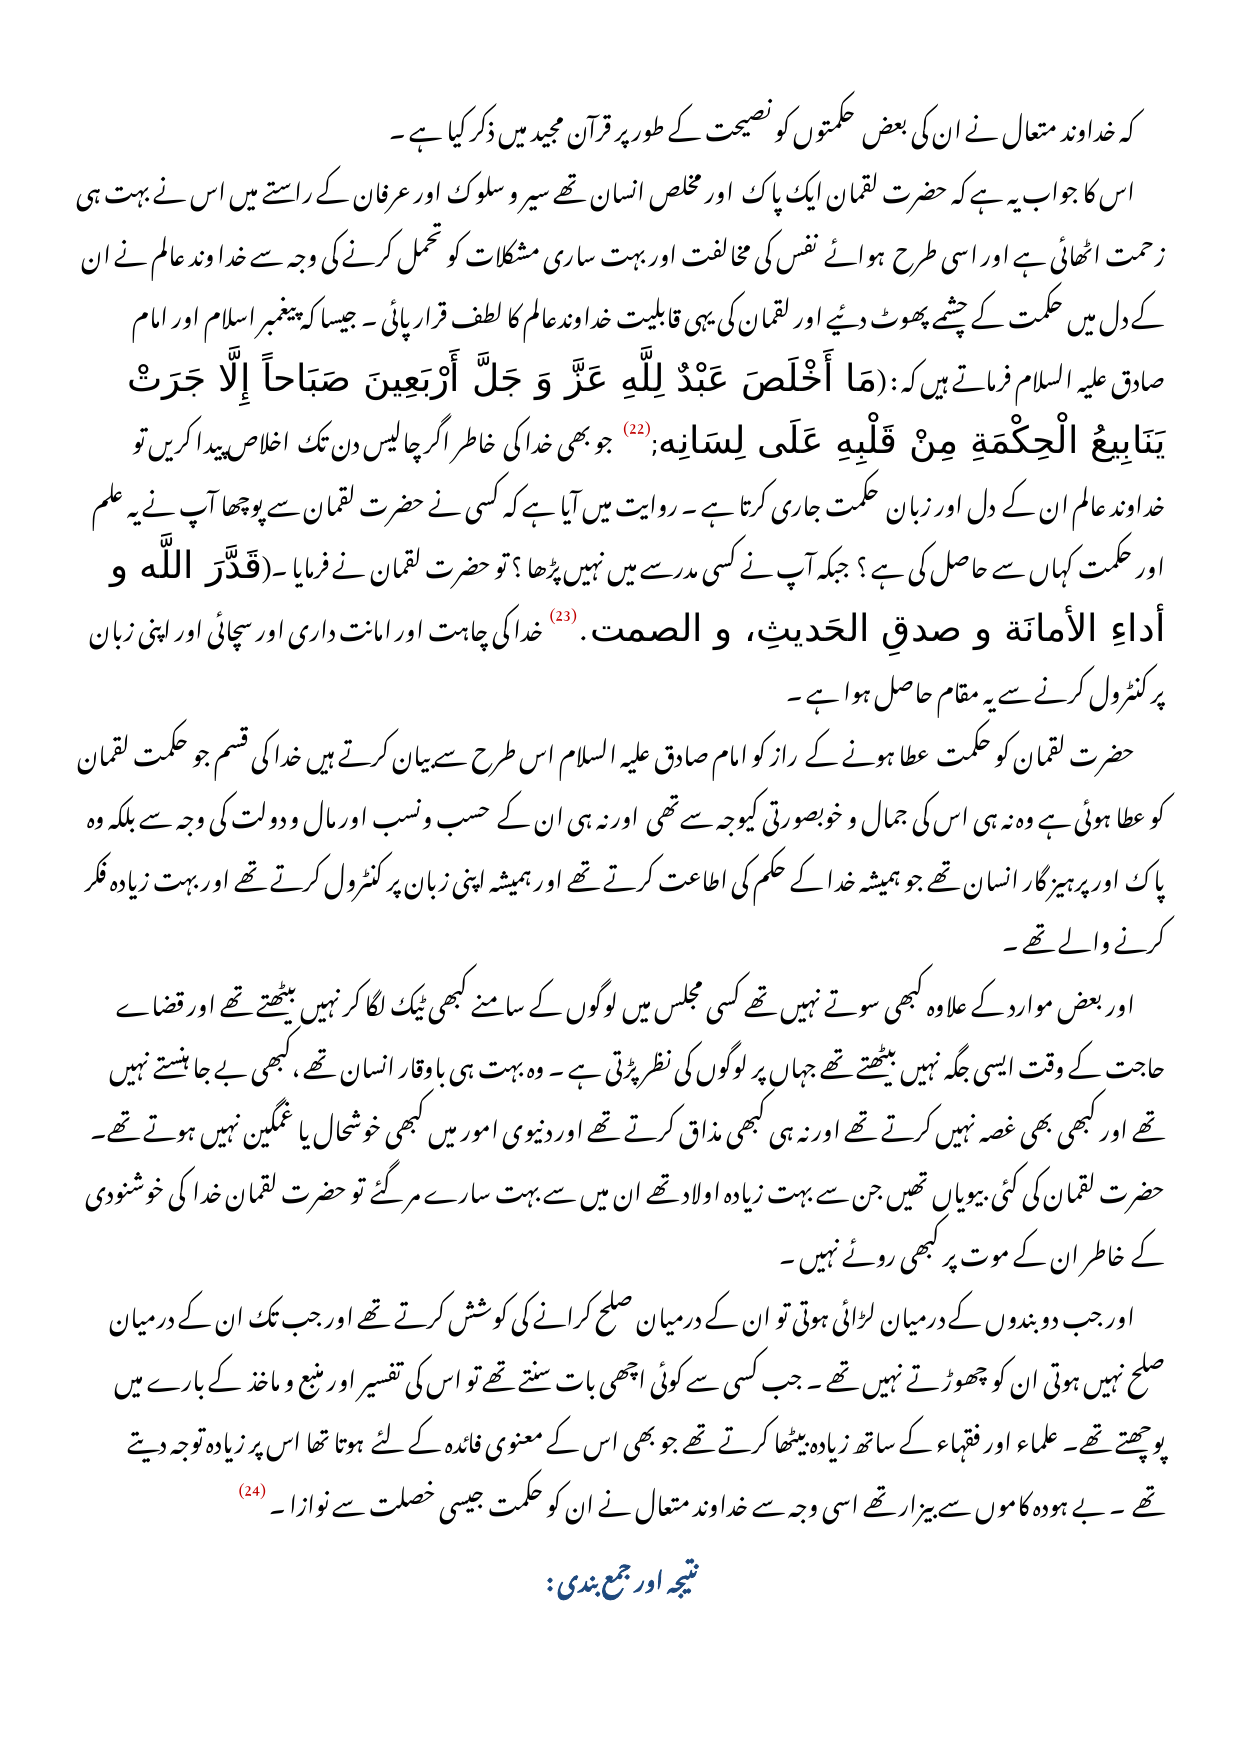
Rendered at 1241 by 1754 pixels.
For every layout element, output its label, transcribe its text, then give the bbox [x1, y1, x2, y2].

text اور جب دو بندوں کے درمیان لڑا‏‏‏ئی ہوتی تو ان کے درمیان صلح کرانے کی کوشش کرتے تھے اور جب تک ان کے درمیان صلح نہیں ہوتی ان کو چھوڑ تے نہیں تھے ۔ جب کسی سے کو‏‏‏ئی اچھی بات سنتے تھے تو اس کی تفسیر اور منبع و ماخذ کے بارے میں پوچھتے تھے۔ علماء اور فقہاء کے ساتھ زیادہ بیٹھا کرتے تھے جو بھی اس کے معنوی فا‏‏‏ئدہ کے ‏‏‏لئے ہوتا تھا اس پر زیادہ توجہ دیتے تھے ۔ بے ہودہ کاموں سے بیزار تھے اسی وجہ سے خداوند متعال نے ان کو حکمت جیسی خصلت سے نوازا ۔ (24) [75, 1281, 1165, 1531]
text اس کا جواب یہ ہے کہ حضرت لقمان ایک پاک اور مخلص انسان تھے سیر و سلوک اور عرفان کے راستے میں اس نے بہت ہی زحمت اٹھا‏‏‏ئی ہے اور اسی طرح ہوا‏‏‏ئے نفس کی مخالفت اور بہت ساری مشکلات کو تحمل کرنے کی وجہ سے خدا وند عالم نے ان کے دل میں حکمت کے چشمے پھوٹ د‏‏‏ئیے اور لقمان کی یہی قابلیت خداوندعالم کا لطف قرار پا‏‏‏ئی ۔ جیسا کہ پیغمبر اسلام اور امام صادق علیہ السلام فرماتے ہیں کہ : (مَا أَخْلَصَ عَبْدٌ لِلَّهِ عَزَّ وَ جَلَّ أَرْبَعِينَ صَبَاحاً إِلَّا جَرَتْ‏ يَنَابِيعُ‏ الْحِكْمَةِ مِنْ قَلْبِهِ عَلَى لِسَانِه‏;(22) جو بھی خدا کی خاطر اگر چالیس دن تک اخلاص پیدا کریں تو خداوند عالم ان کے دل اور زبان حکمت جاری کرتا ہے ۔ روایت میں آیا ہے کہ کسی نے حضرت لقمان سے پوچھا آپ نے یہ علم اور حکمت کہاں سے حاصل کی ہے ؟ جبکہ آپ نے کسی مدرسے میں نہیں پڑھا ؟ تو حضرت لقمان نے فرمایا ۔(قَدَّرَ اللَّه‏ و أداءِ الأمانَة و صدقِ الحَديثِ، و الصمت . (23) خدا کی چاہت اور امانت داری اور سچا‏‏‏ئی اور اپنی زبان پر کنٹرول کرنے سے یہ مقام حاصل ہو‏‏‏ا ہے ۔ [75, 156, 1165, 719]
text کہ خداوند متعال نے ان کی بعض حکمتوں کو نصیحت کے طور پر قرآن مجید میں ذکر کیا ہے ۔ [75, 94, 1165, 156]
text حضرت لقمان کو حکمت عطا ہونے کے راز کو امام صادق علیہ السلام اس طرح سے بیان کرتے ہیں خدا کی قسم جو حکمت لقمان کو عطا ہو‏‏‏ئی ہے وہ نہ ہی اس کی جمال و خوبصورتی کیوجہ سےتھی اور نہ ہی ان کے حسب ونسب اور مال و دولت کی وجہ سے بلکہ وہ پاک اور پرہیز گار انسان تھے جو ہمیشہ خدا کے حکم کی اطاعت کرتے تھے اور ہمیشہ اپنی زبان پر کنٹرول کرتے تھے اور بہت زیادہ فکر کرنے والے تھے ۔ [75, 719, 1165, 969]
text اور بعض موارد کے علاوہ کبھی سوتے نہیں تھے کسی مجلس میں لوگوں کے سامنے کبھی ٹیک لگا کر نہیں بیٹھتے تھے اور قضاے حاجت کے وقت ایسی جگہ نہیں بیٹھتے تھے جہاں پر لوگوں کی نظر پڑتی ہے ۔ وہ بہت ہی باوقار انسان تھے ،کبھی بے جا ہنستے نہیں تھے اور کبھی بھی غصہ نہیں کرتے تھے اور نہ ہی کبھی مذاق کرتے تھے اور دنیوی امور میں کبھی خوشحال یا غمگین نہیں ہوتے تھے۔ حضرت لقمان کی کئی بیویاں تھیں جن سے بہت زیادہ اولاد تھے ان میں سے بہت سارے مر گئے تو حضرت لقمان خدا کی خوشنودی کے خاطر ان کے موت پر کبھی رو‏‏‏ئے نہیں ۔ [75, 969, 1165, 1281]
subtitle نتیجہ اور جمع بندی : [75, 1544, 1165, 1606]
